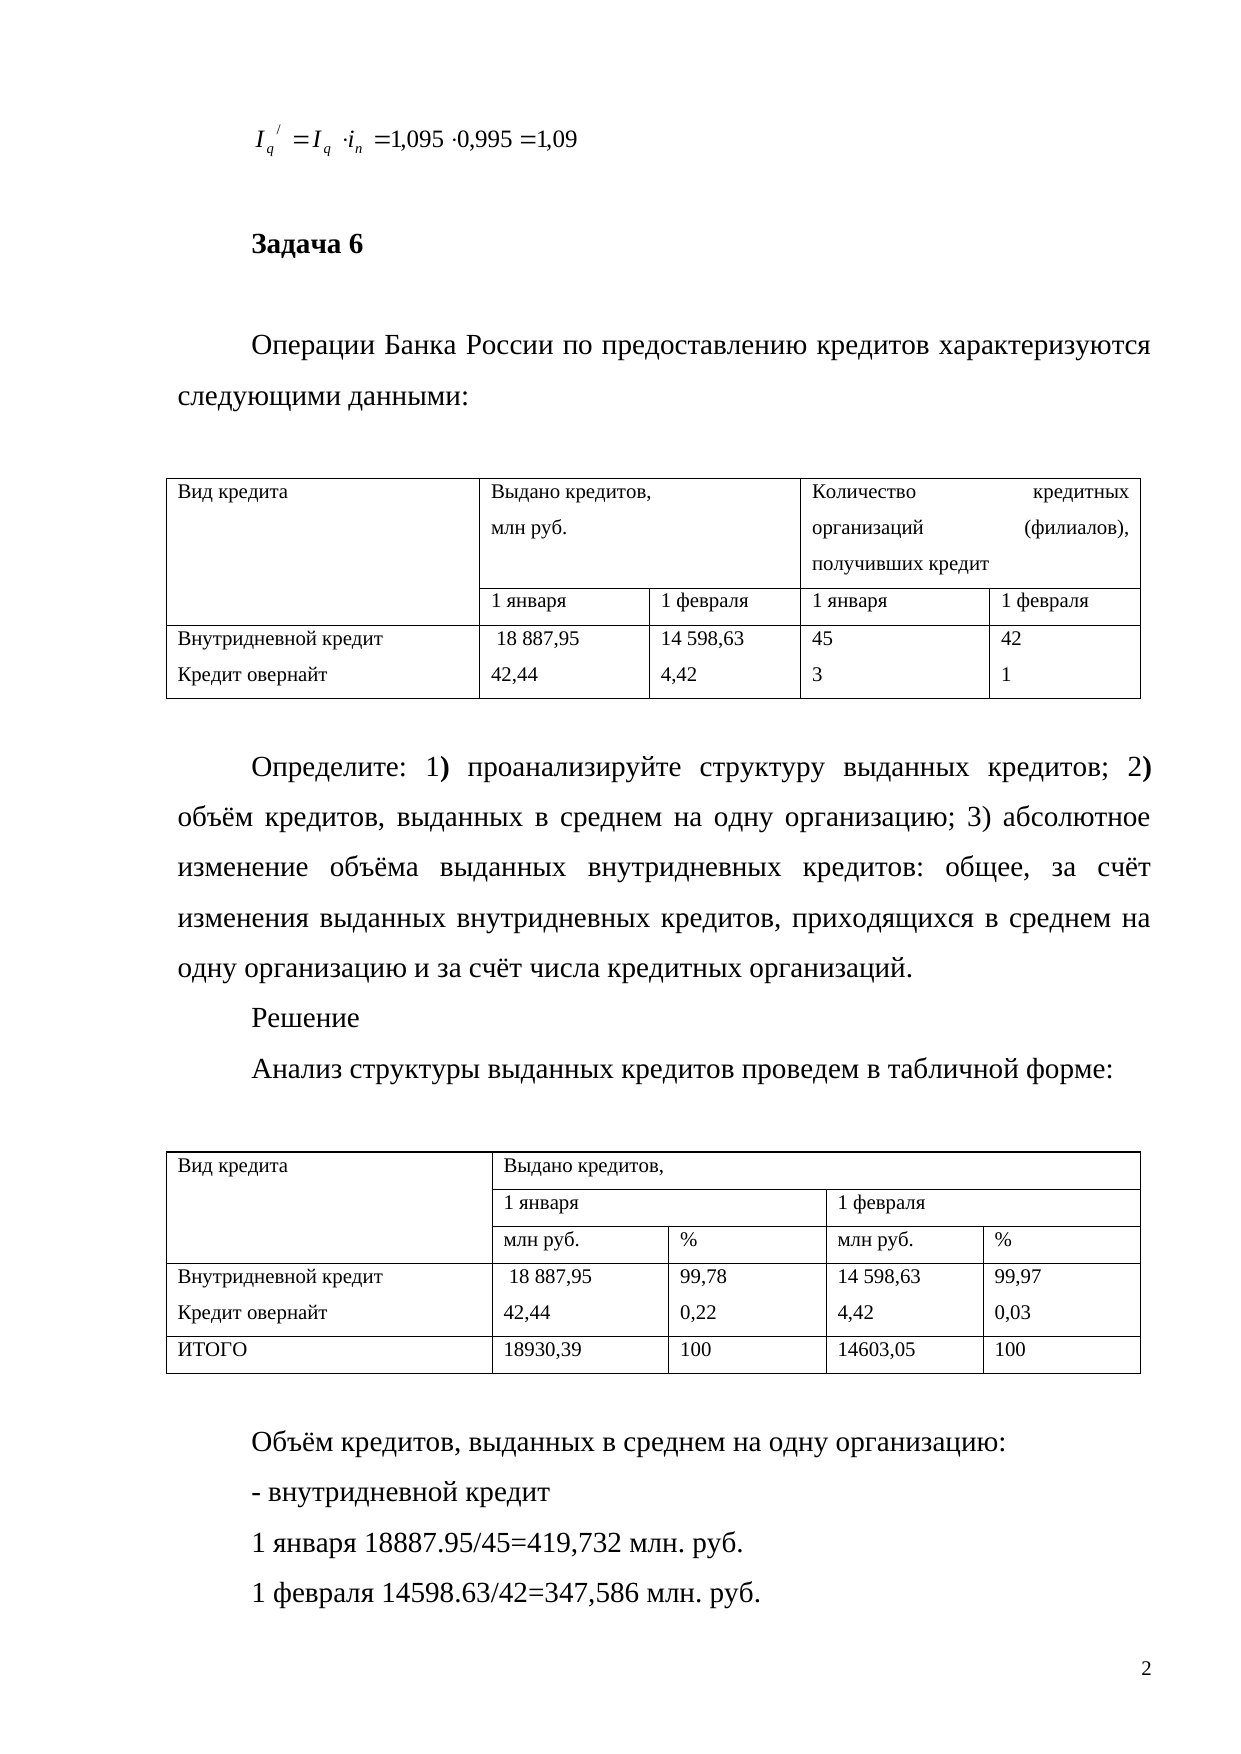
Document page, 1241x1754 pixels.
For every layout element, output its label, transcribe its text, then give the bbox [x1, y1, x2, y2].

text Анализ структуры выданных кредитов проведем в табличной форме: [177, 1051, 1152, 1084]
text 1 февраля 14598.63/42=347,586 млн. руб. [177, 1575, 1152, 1609]
table_cell 1 февраля [990, 589, 1140, 624]
text - внутридневной кредит [177, 1474, 1152, 1508]
table_cell 14 598,63 4,42 [650, 626, 800, 698]
table_cell 1 января [480, 589, 649, 624]
table_cell 18 887,95 42,44 [493, 1264, 668, 1336]
table_cell 99,78 0,22 [669, 1264, 826, 1336]
table_cell млн руб. [493, 1227, 668, 1263]
table_cell 18 887,95 42,44 [480, 626, 649, 698]
table_header Вид кредита [167, 1153, 492, 1263]
table_cell Внутридневной кредит Кредит овернайт [167, 1264, 492, 1336]
table_header Выдано кредитов, [493, 1153, 1140, 1188]
table_cell 42 1 [990, 626, 1140, 698]
table_cell 14 598,63 4,42 [827, 1264, 983, 1336]
table_cell 1 января [493, 1190, 826, 1226]
table_header Вид кредита [167, 479, 479, 624]
table_cell % [984, 1227, 1140, 1263]
text Задача 6 [177, 227, 1152, 260]
table_header Количество кредитных организаций (филиалов), получивших кредит [801, 479, 1140, 587]
text Операции Банка России по предоставлению кредитов характеризуются следующими данными: [177, 327, 1152, 411]
table_cell 1 января [801, 589, 989, 624]
text Решение [177, 1001, 1152, 1034]
table_cell 99,97 0,03 [984, 1264, 1140, 1336]
table_cell 1 февраля [827, 1190, 1140, 1226]
table_cell % [669, 1227, 826, 1263]
table_cell млн руб. [827, 1227, 983, 1263]
table_cell 100 [669, 1337, 826, 1373]
table_cell 1 февраля [650, 589, 800, 624]
text Определите: 1) проанализируйте структуру выданных кредитов; 2) объём кредитов, выданных в среднем на одну организацию; 3) абсолютное изменение объёма выданных внутридневных кредитов: общее, за счёт изменения выданных внутридневных кредитов, приходящихся в среднем на одну организацию и за счёт числа кредитных организаций. [177, 749, 1152, 984]
text Объём кредитов, выданных в среднем на одну организацию: [177, 1424, 1152, 1458]
table_cell ИТОГО [167, 1337, 492, 1373]
table_cell 18930,39 [493, 1337, 668, 1373]
text 1 января 18887.95/45=419,732 млн. руб. [177, 1525, 1152, 1558]
table_header Выдано кредитов, млн руб. [480, 479, 800, 587]
table_cell 14603,05 [827, 1337, 983, 1373]
table_cell Внутридневной кредит Кредит овернайт [167, 626, 479, 698]
table_cell 45 3 [801, 626, 989, 698]
table_cell 100 [984, 1337, 1140, 1373]
